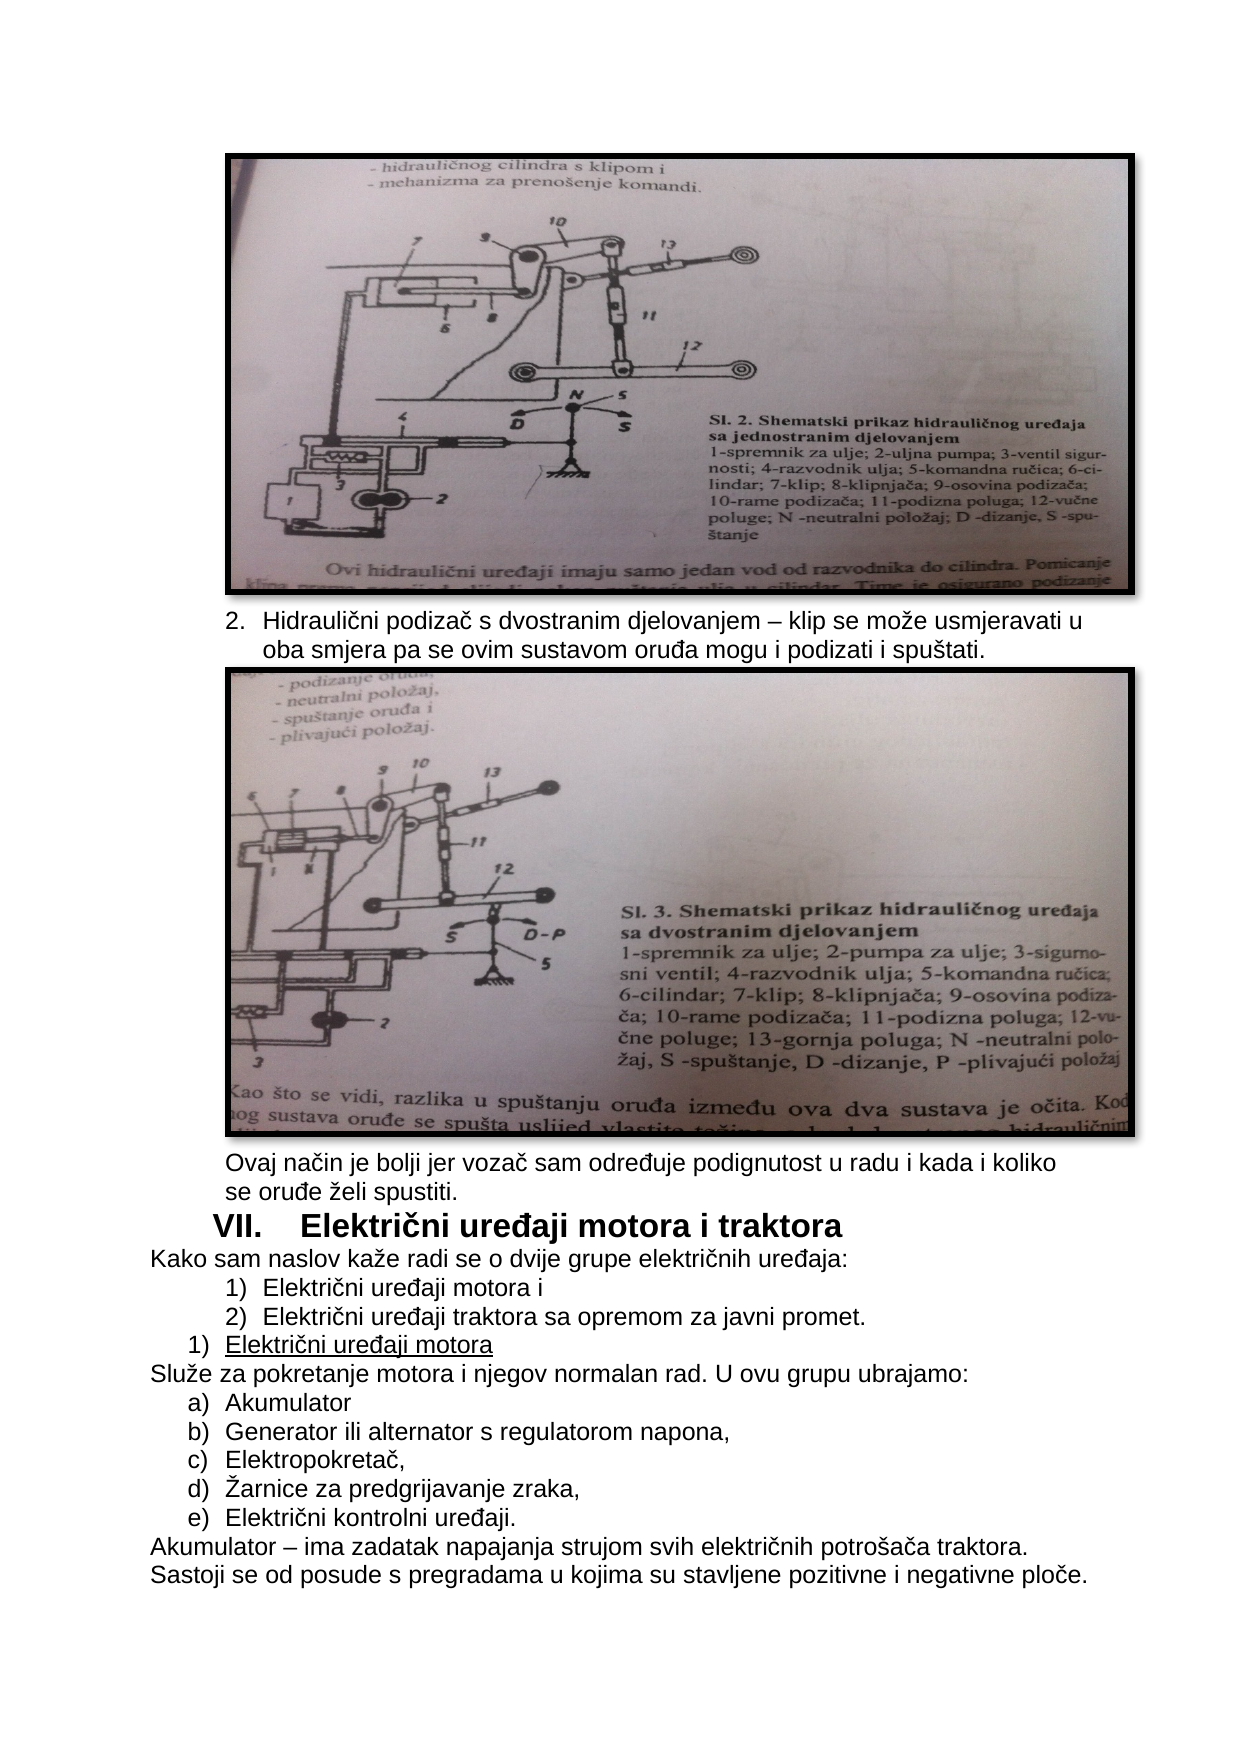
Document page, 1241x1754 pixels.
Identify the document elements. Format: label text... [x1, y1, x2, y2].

list Električni kontrolni uređaji. [187, 1503, 1090, 1532]
text Služe za pokretanje motora i njegov normalan rad. U ovu grupu ubrajamo: [150, 1359, 1090, 1388]
list Elektropokretač, [187, 1446, 1090, 1474]
list Akumulator [187, 1388, 1090, 1417]
list Električni uređaji motora i [225, 1273, 1090, 1302]
list Žarnice za predgrijavanje zraka, [187, 1474, 1090, 1503]
list Električni uređaji traktora sa opremom za javni promet. [225, 1302, 1090, 1331]
list Hidraulični podizač s dvostranim djelovanjem – klip se može usmjeravati u oba smjera pa se ovim sustavom oruđa mogu i podizati i spuštati. [225, 606, 1090, 664]
text Ovaj način je bolji jer vozač sam određuje podignutost u radu i kada i koliko se oruđe želi spustiti. [225, 1148, 1090, 1206]
list Generator ili alternator s regulatorom napona, [187, 1417, 1090, 1446]
list Električni uređaji motora i traktora [262, 1206, 1090, 1244]
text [150, 1532, 1090, 1589]
picture [231, 159, 1128, 589]
picture [231, 673, 1128, 1131]
list Električni uređaji motora [187, 1331, 1090, 1359]
text Kako sam naslov kaže radi se o dvije grupe električnih uređaja: [150, 1244, 1090, 1273]
